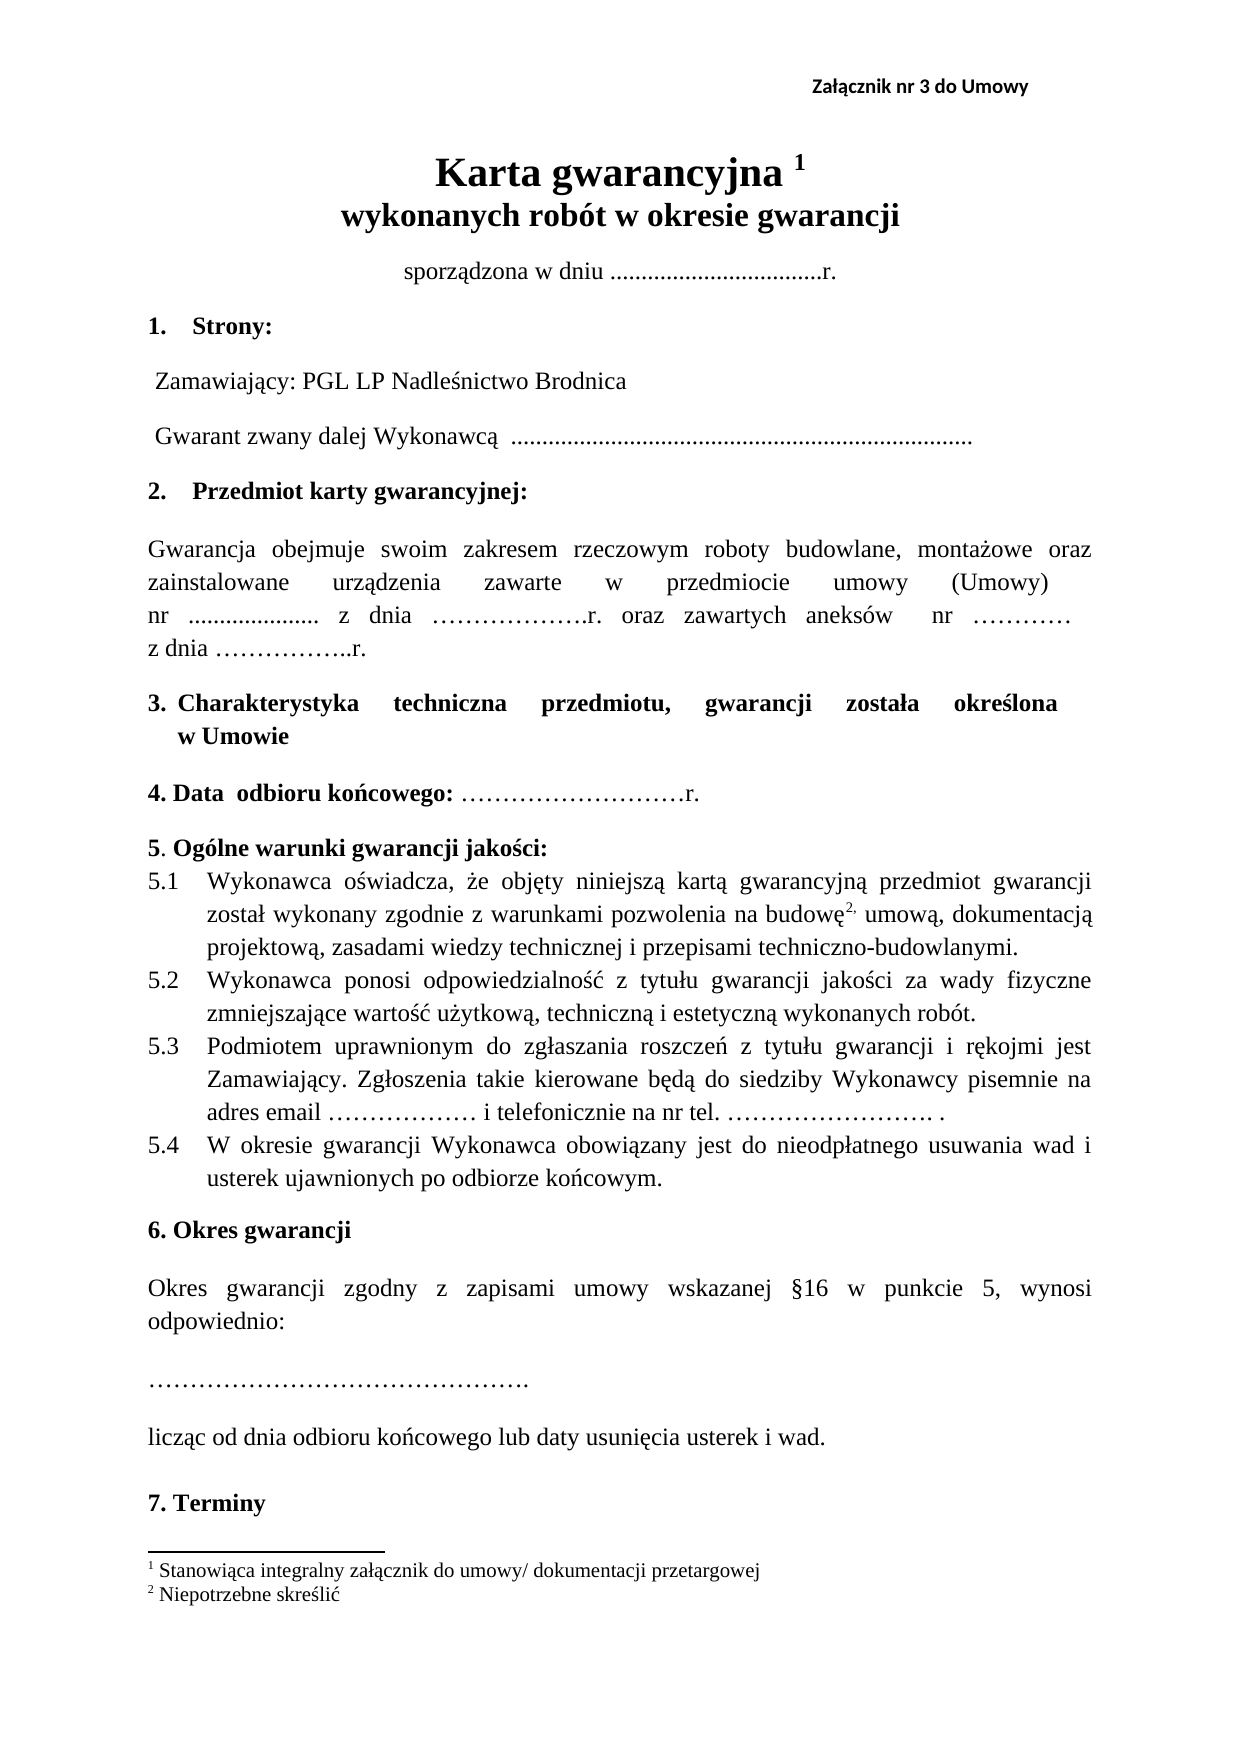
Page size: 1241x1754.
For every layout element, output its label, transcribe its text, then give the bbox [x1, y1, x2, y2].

text Zamawiający: PGL LP Nadleśnictwo Brodnica [148, 366, 1093, 394]
text Okres gwarancji zgodny z zapisami umowy wskazanej §16 w punkcie 5, wynosi odpowiednio: [148, 1273, 1093, 1335]
text licząc od dnia odbioru końcowego lub daty usunięcia usterek i wad. [148, 1422, 1093, 1451]
text 5.1 Wykonawca oświadcza, że objęty niniejszą kartą gwarancyjną przedmiot gwarancji został wykonany zgodnie z warunkami pozwolenia na budowę, umową, dokumentacją projektową, zasadami wiedzy technicznej i przepisami techniczno-budowlanymi. [148, 866, 1093, 961]
list Charakterystyka techniczna przedmiotu, gwarancji została określona w Umowie [148, 688, 1093, 750]
title wykonanych robót w okresie gwarancji [148, 196, 1093, 234]
text Karta gwarancyjna [148, 148, 1093, 196]
text 5.4 W okresie gwarancji Wykonawca obowiązany jest do nieodpłatnego usuwania wad i usterek ujawnionych po odbiorze końcowym. [148, 1130, 1093, 1192]
list Strony: [148, 311, 1093, 339]
list Przedmiot karty gwarancyjnej: [148, 476, 1093, 504]
text 5.2 Wykonawca ponosi odpowiedzialność z tytułu gwarancji jakości za wady fizyczne zmniejszające wartość użytkową, techniczną i estetyczną wykonanych robót. [148, 965, 1093, 1027]
text 5.3 Podmiotem uprawnionym do zgłaszania roszczeń z tytułu gwarancji i rękojmi jest Zamawiający. Zgłoszenia takie kierowane będą do siedziby Wykonawcy pisemnie na adres email ……………… i telefonicznie na nr tel. ……………………. . [148, 1031, 1093, 1126]
text 6. Okres gwarancji [148, 1215, 1093, 1244]
text sporządzona w dniu ..................................r. [148, 256, 1093, 284]
text 7. Terminy [148, 1488, 1093, 1517]
text 4. Data odbioru końcowego: ………………………r. [148, 778, 1093, 807]
text Gwarant zwany dalej Wykonawcą .......................................................................... [148, 421, 1093, 449]
text ………………………………………. [148, 1364, 1093, 1393]
text Gwarancja obejmuje swoim zakresem rzeczowym roboty budowlane, montażowe oraz zainstalowane urządzenia zawarte w przedmiocie umowy (Umowy) nr ..................... z dnia ……………….r. oraz zawartych aneksów nr ………… z dnia ……………..r. [148, 534, 1093, 662]
subtitle 5. Ogólne warunki gwarancji jakości: [148, 833, 1093, 862]
